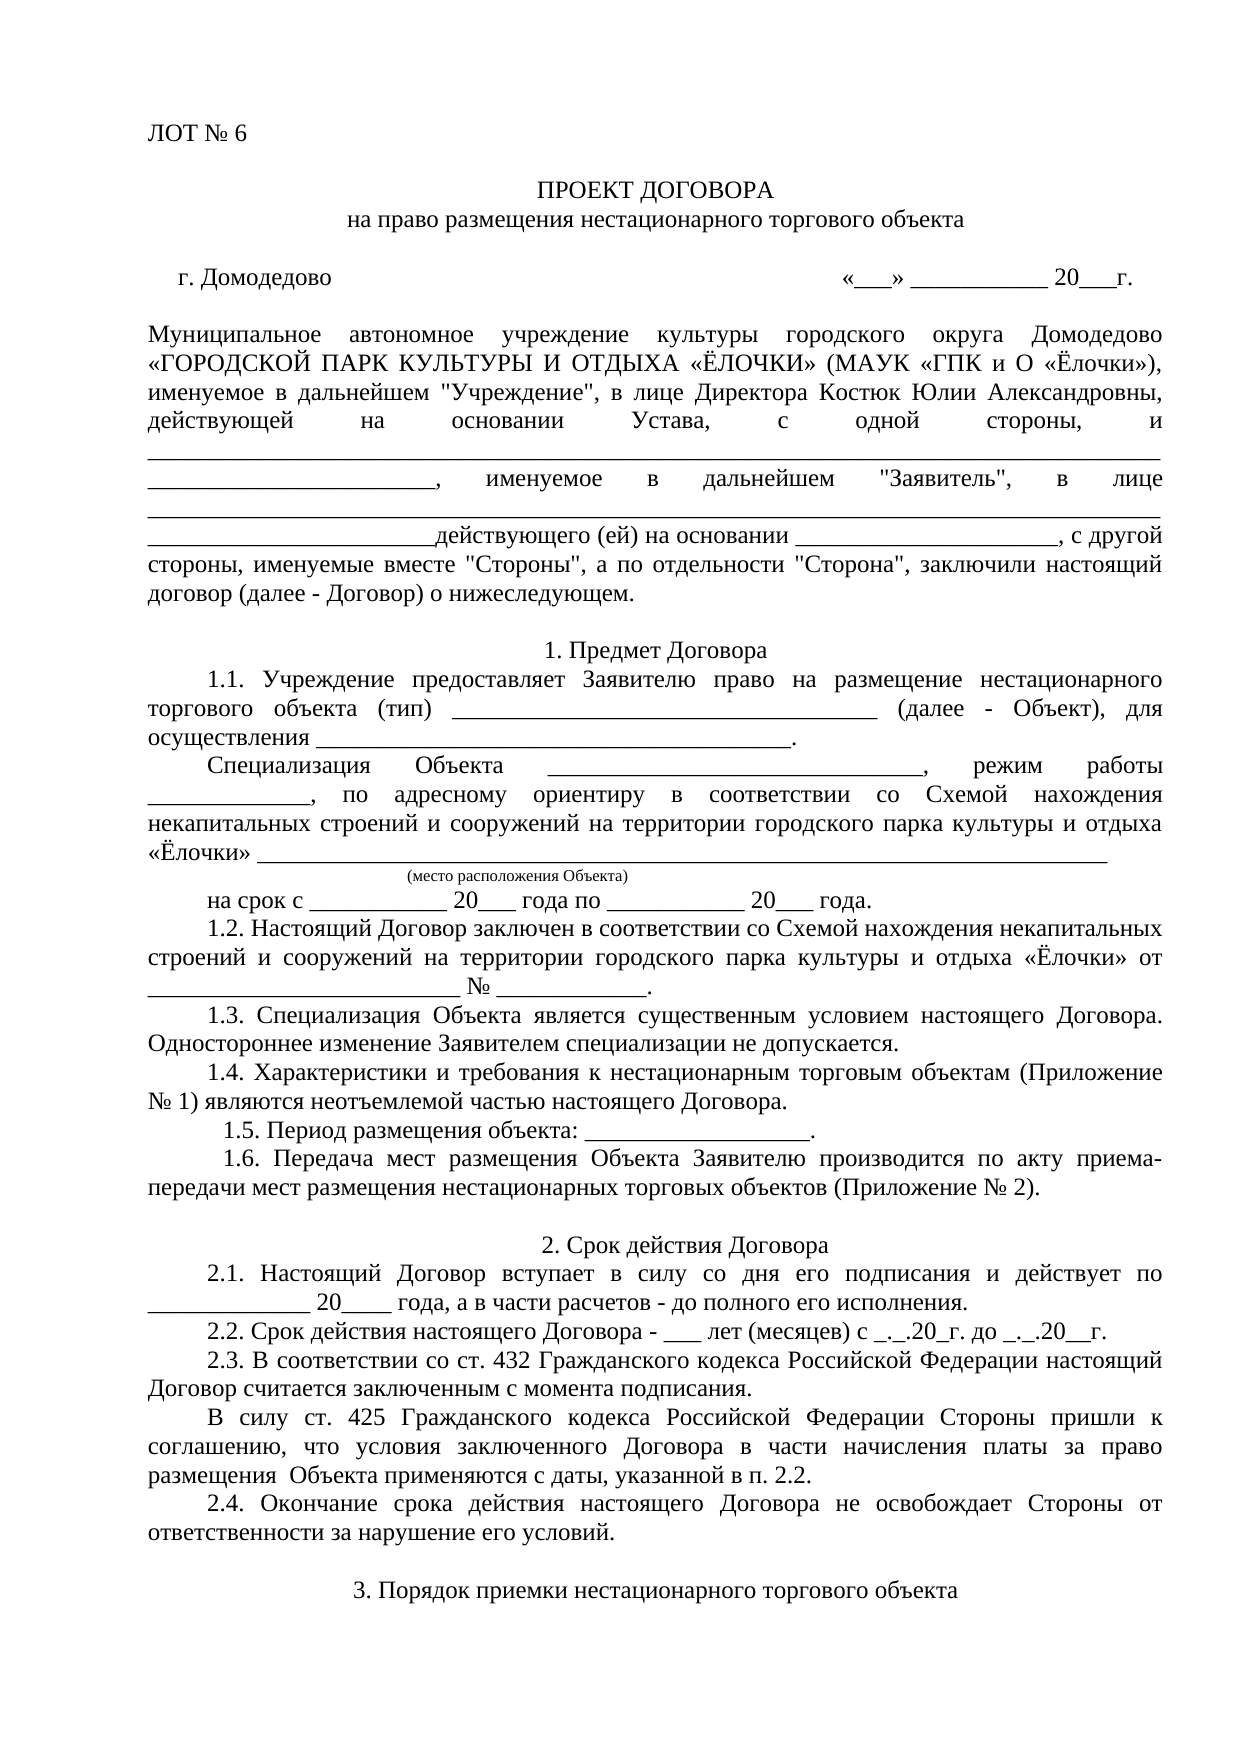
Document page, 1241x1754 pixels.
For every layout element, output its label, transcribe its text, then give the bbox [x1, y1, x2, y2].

text на право размещения нестационарного торгового объекта [148, 204, 1163, 233]
text (место расположения Объекта) [148, 866, 1163, 885]
text 1.1. Учреждение предоставляет Заявителю право на размещение нестационарного торгового объекта (тип) __________________________________ (далее - Объект), для осуществления ______________________________________. [148, 664, 1163, 751]
text 1. Предмет Договора [148, 636, 1163, 664]
text 1.2. Настоящий Договор заключен в соответствии со Схемой нахождения некапитальных строений и сооружений на территории городского парка культуры и отдыха «Ёлочки» от _________________________ № ____________. [148, 913, 1163, 1000]
text 3. Порядок приемки нестационарного торгового объекта [148, 1575, 1163, 1603]
text на срок с ___________ 20___ года по ___________ 20___ года. [148, 885, 1163, 913]
text 1.3. Специализация Объекта является существенным условием настоящего Договора. Одностороннее изменение Заявителем специализации не допускается. [148, 1000, 1163, 1057]
text 2.2. Срок действия настоящего Договора - ___ лет (месяцев) с _._.20_г. до _._.20__г. [148, 1316, 1163, 1345]
text 1.4. Характеристики и требования к нестационарным торговым объектам (Приложение № 1) являются неотъемлемой частью настоящего Договора. [148, 1057, 1163, 1115]
text В силу ст. 425 Гражданского кодекса Российской Федерации Стороны пришли к соглашению, что условия заключенного Договора в части начисления платы за право размещения Объекта применяются с даты, указанной в п. 2.2. [148, 1402, 1163, 1488]
text 1.5. Период размещения объекта: __________________. [148, 1115, 1163, 1143]
text ПРОЕКТ ДОГОВОРА [148, 176, 1163, 204]
text 2.3. В соответствии со ст. 432 Гражданского кодекса Российской Федерации настоящий Договор считается заключенным с момента подписания. [148, 1345, 1163, 1402]
text 2. Срок действия Договора [148, 1230, 1163, 1258]
text ЛОТ № 6 [148, 118, 1163, 147]
text 1.6. Передача мест размещения Объекта Заявителю производится по акту приема-передачи мест размещения нестационарных торговых объектов (Приложение № 2). [148, 1143, 1163, 1201]
text г. Домодедово «___» ___________ 20___г. [148, 262, 1163, 291]
text 2.4. Окончание срока действия настоящего Договора не освобождает Стороны от ответственности за нарушение его условий. [148, 1488, 1163, 1546]
text 2.1. Настоящий Договор вступает в силу со дня его подписания и действует по _____________ 20____ года, а в части расчетов - до полного его исполнения. [148, 1258, 1163, 1316]
text Муниципальное автономное учреждение культуры городского округа Домодедово «ГОРОДСКОЙ ПАРК КУЛЬТУРЫ И ОТДЫХА «ЁЛОЧКИ» (МАУК «ГПК и О «Ёлочки»), именуемое в дальнейшем "Учреждение", в лице Директора Костюк Юлии Александровны, действующей на основании Устава, с одной стороны, и ________________________________________________________________________________________________________, именуемое в дальнейшем "Заявитель", в лице ________________________________________________________________________________________________________действующего (ей) на основании _____________________, с другой стороны, именуемые вместе "Стороны", а по отдельности "Сторона", заключили настоящий договор (далее - Договор) о нижеследующем. [148, 319, 1163, 607]
text Специализация Объекта ______________________________, режим работы _____________, по адресному ориентиру в соответствии со Схемой нахождения некапитальных строений и сооружений на территории городского парка культуры и отдыха «Ёлочки» ____________________________________________________________________ [148, 751, 1163, 866]
